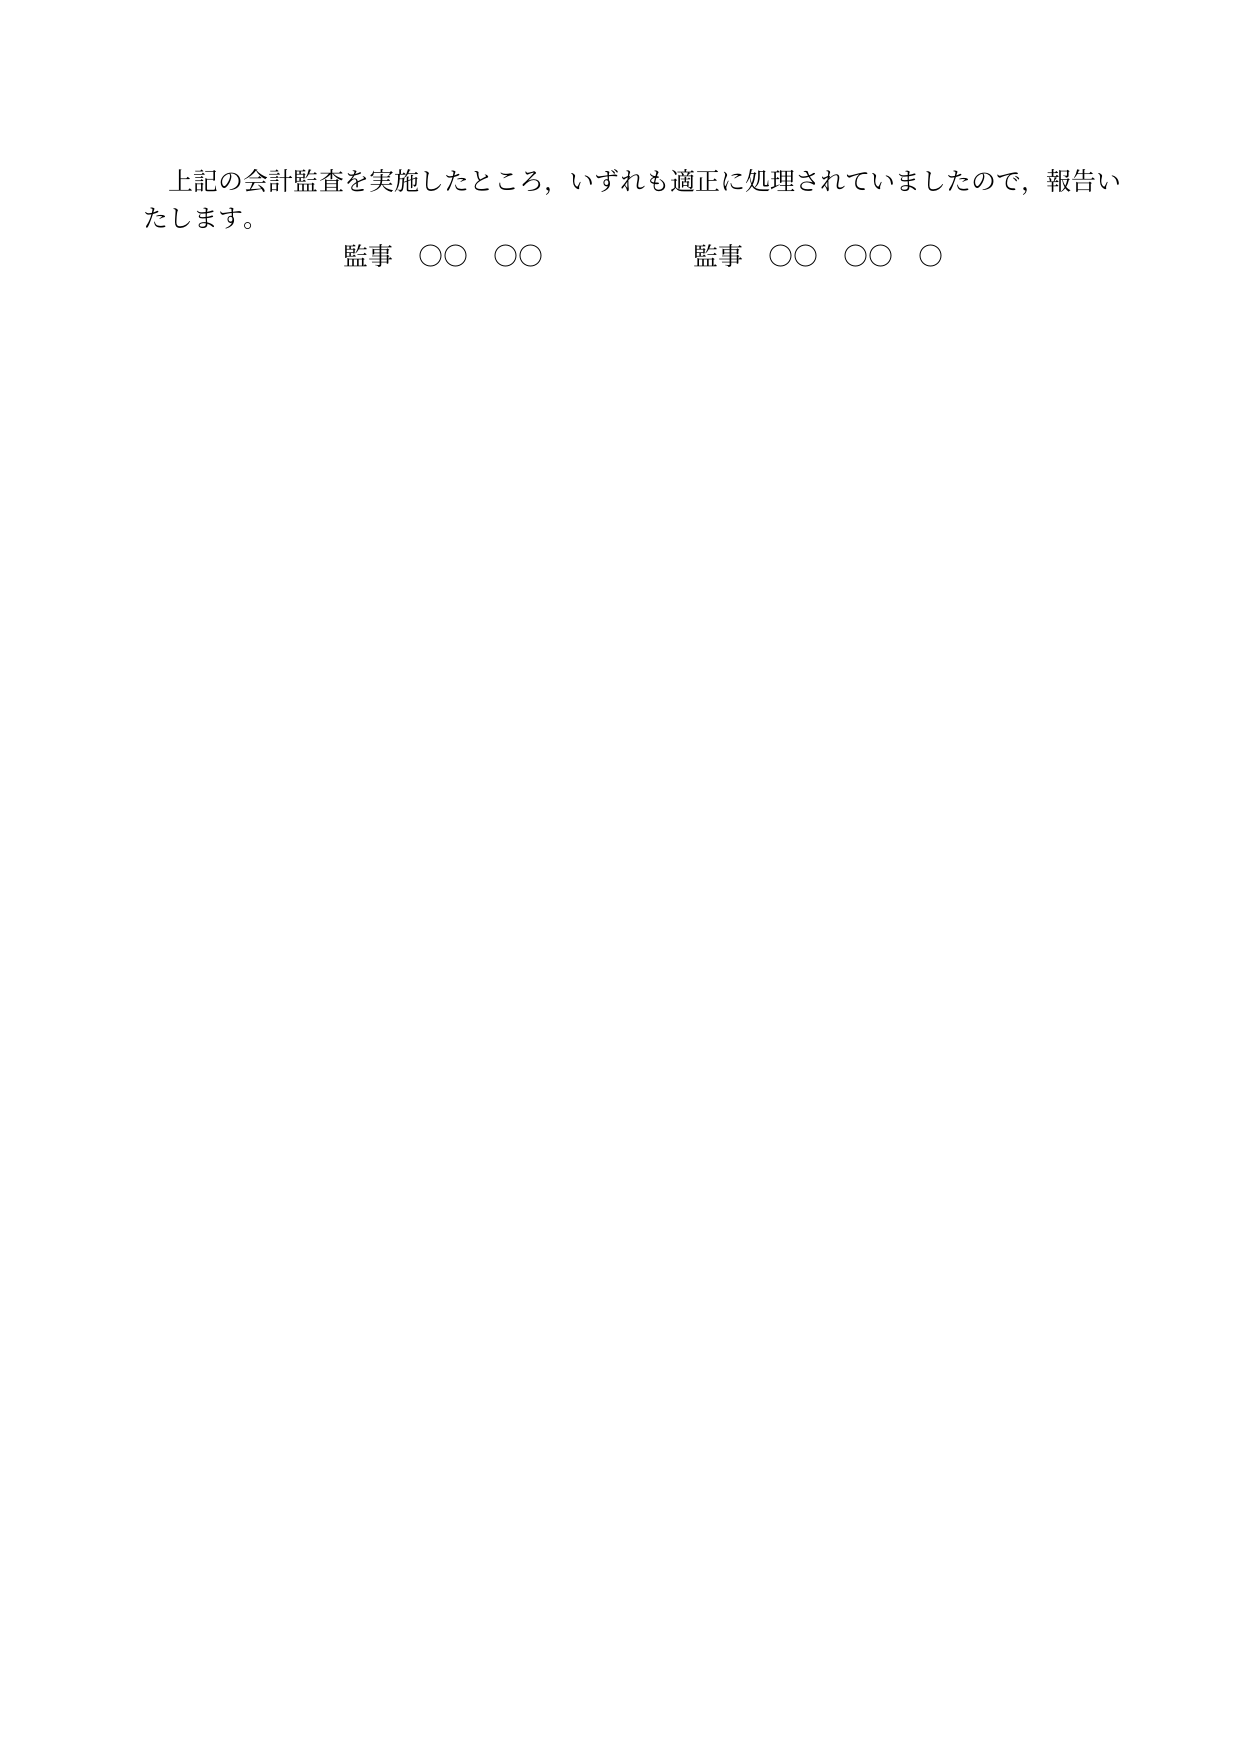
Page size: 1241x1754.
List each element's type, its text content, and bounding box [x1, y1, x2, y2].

text 監事 ○○ ○○ 監事 ○○ ○○ ○ [118, 236, 1122, 273]
text 上記の会計監査を実施したところ，いずれも適正に処理されていましたので，報告いたします。 [118, 161, 1122, 236]
